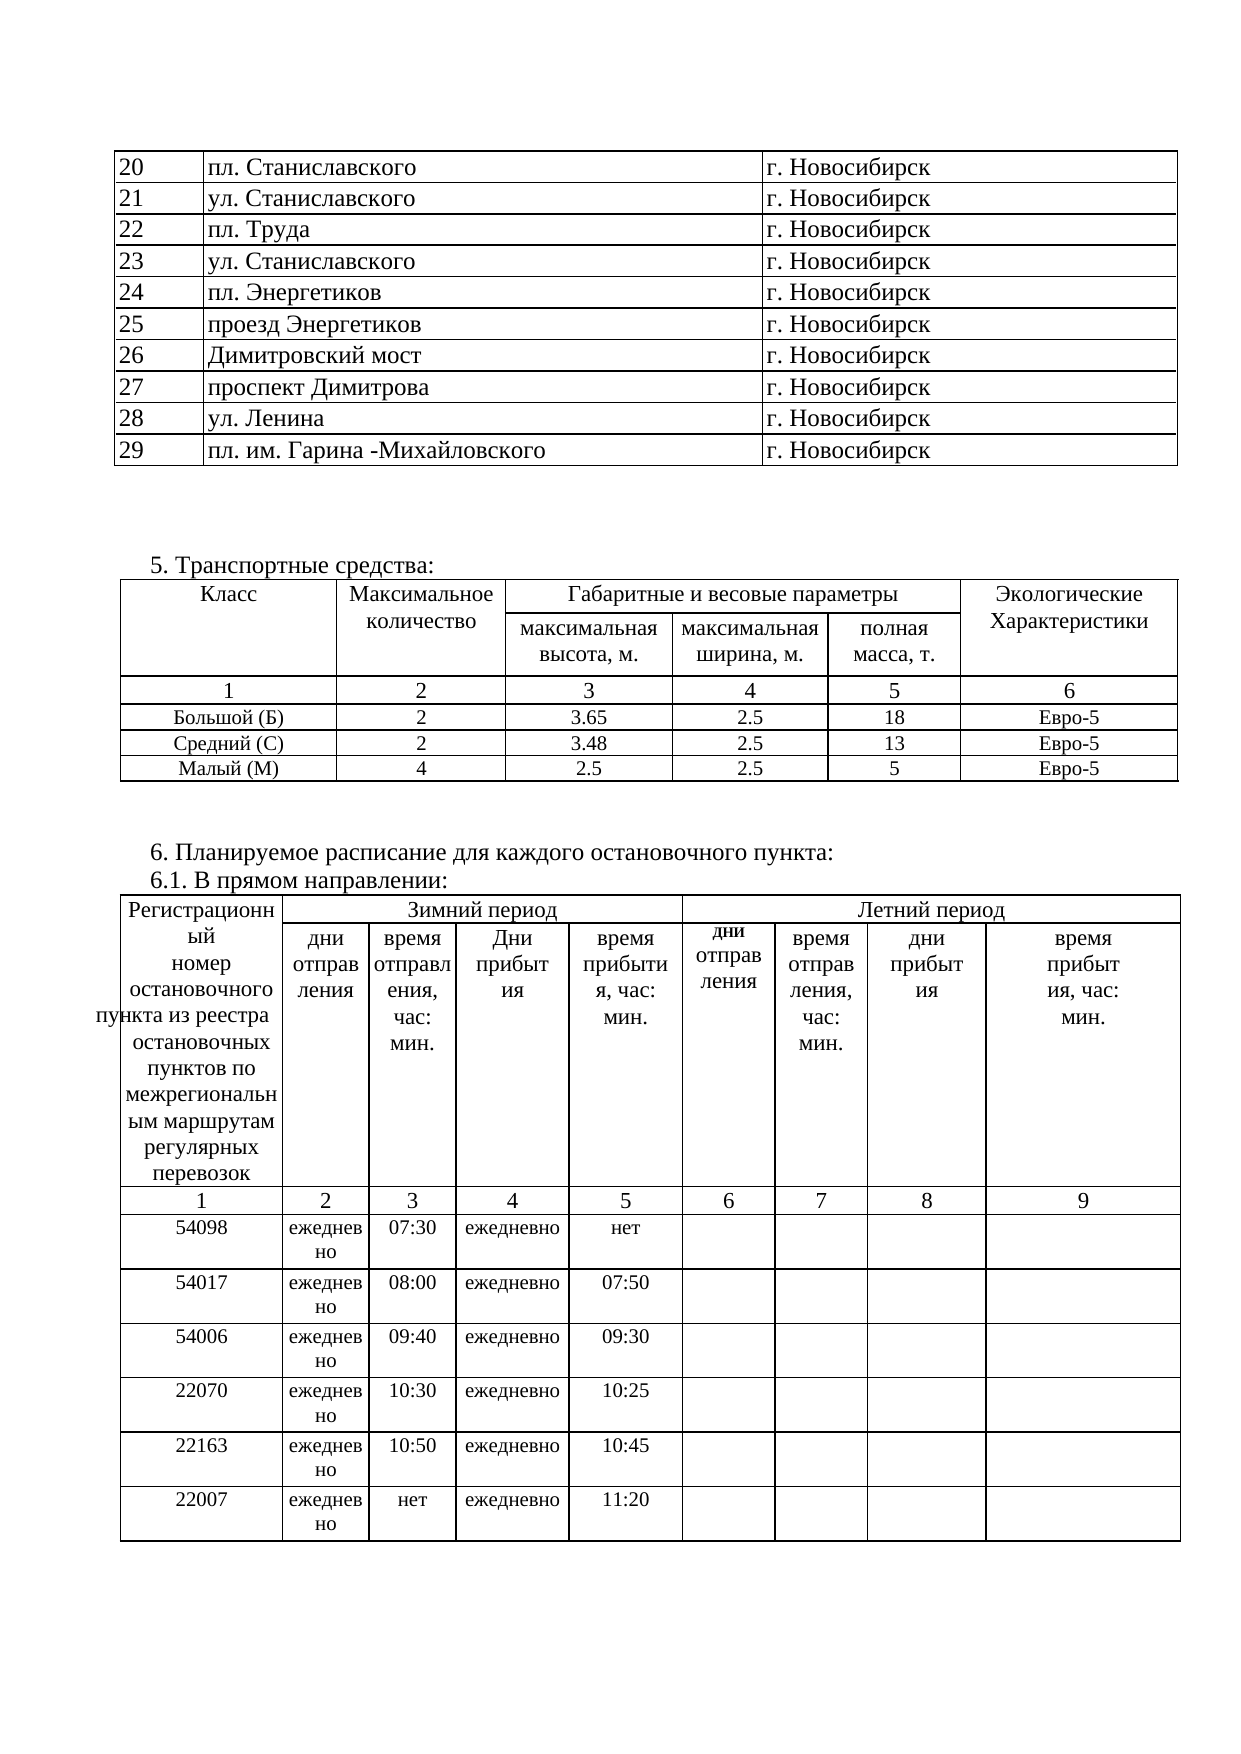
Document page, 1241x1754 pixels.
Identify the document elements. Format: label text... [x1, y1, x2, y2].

table_cell 2.5 [673, 705, 827, 729]
table_cell 7 [776, 1187, 867, 1214]
table_cell время прибыти я, час: мин. [570, 924, 682, 1186]
table_header Класс [121, 580, 336, 675]
table_cell [987, 1433, 1180, 1486]
table_cell г. Новосибирск [763, 152, 1177, 181]
table_cell [776, 1378, 867, 1431]
table_cell Димитровский мост [204, 340, 762, 370]
table_cell [987, 1215, 1180, 1268]
table_cell [987, 1487, 1180, 1540]
table_cell [868, 1487, 985, 1540]
table_header Габаритные и весовые параметры [506, 580, 960, 612]
table_cell [776, 1433, 867, 1486]
table_cell 10:50 [370, 1433, 455, 1486]
table_cell 10:25 [570, 1378, 682, 1431]
table_cell 07:30 [370, 1215, 455, 1268]
table_cell ежедневно [457, 1270, 568, 1322]
table_cell дни прибыт ия [868, 924, 985, 1186]
table_cell 27 [115, 371, 203, 402]
table_cell 2.5 [506, 756, 672, 780]
table_cell [868, 1324, 985, 1377]
table_cell ул. Станиславского [204, 246, 762, 276]
table_header Регистрационный номер остановочного пункта из реестра остановочных пунктов по межрегиональным маршрутам регулярных перевозок [121, 896, 282, 1186]
table_header Максимальное количество [337, 580, 505, 675]
text 6. Планируемое расписание для каждого остановочного пункта: [150, 837, 1090, 866]
table_cell 8 [868, 1187, 985, 1214]
table_cell 2 [337, 705, 505, 729]
table_cell 2.5 [673, 756, 827, 780]
table_cell 29 [115, 434, 203, 464]
table_cell нет [570, 1215, 682, 1268]
text 6.1. В прямом направлении: [150, 866, 1090, 894]
table_cell ежедневно [457, 1378, 568, 1431]
table_cell 3 [506, 677, 672, 703]
table_cell [776, 1487, 867, 1540]
table_cell проезд Энергетиков [204, 309, 762, 339]
table_cell 18 [829, 705, 960, 729]
table_cell 08:00 [370, 1270, 455, 1322]
table_cell ежедневно [283, 1324, 368, 1377]
table_cell 4 [673, 677, 827, 703]
table_cell полная масса, т. [829, 614, 960, 675]
table_cell ежедневно [283, 1487, 368, 1540]
table_cell Дни прибыт ия [457, 924, 568, 1186]
table_cell [868, 1270, 985, 1322]
table_cell 09:30 [570, 1324, 682, 1377]
table_cell г. Новосибирск [763, 433, 1177, 464]
table_cell 3.65 [506, 705, 672, 729]
table_cell ежедневно [283, 1270, 368, 1322]
table_cell [683, 1433, 774, 1486]
table_cell ежедневно [283, 1433, 368, 1486]
table_cell максимальная высота, м. [506, 614, 672, 675]
table_cell [868, 1433, 985, 1486]
table_cell 22007 [121, 1487, 282, 1540]
table_cell [683, 1378, 774, 1431]
table_cell [683, 1270, 774, 1322]
table_cell 21 [115, 183, 203, 213]
table_cell пл. им. Гарина -Михайловского [204, 435, 762, 464]
table_cell ежедневно [283, 1215, 368, 1268]
table_cell [776, 1324, 867, 1377]
table_cell время отправл ения, час: мин. [370, 924, 455, 1186]
table_cell 4 [457, 1187, 568, 1214]
table_cell [776, 1270, 867, 1322]
table_cell дни отправ ления [283, 924, 368, 1186]
table_cell 24 [115, 277, 203, 307]
table_cell 2.5 [673, 731, 827, 754]
table_cell ежедневно [457, 1324, 568, 1377]
table_cell г. Новосибирск [763, 370, 1177, 402]
table_cell Малый (М) [121, 756, 336, 780]
table_cell 54098 [121, 1215, 282, 1268]
table_cell [868, 1215, 985, 1268]
table_cell [683, 1487, 774, 1540]
table_cell 23 [115, 245, 203, 276]
table_header Экологические Характеристики [961, 580, 1177, 675]
table_cell г. Новосибирск [763, 276, 1177, 307]
table_cell г. Новосибирск [763, 307, 1177, 339]
table_cell пл. Труда [204, 215, 762, 244]
table_cell 54006 [121, 1324, 282, 1377]
table_cell ежедневно [457, 1215, 568, 1268]
table_cell [987, 1324, 1180, 1377]
table_cell 2 [337, 731, 505, 754]
table_cell нет [370, 1487, 455, 1540]
table_cell 4 [337, 756, 505, 780]
table_cell ул. Станиславского [204, 183, 762, 213]
table_cell 6 [961, 677, 1177, 703]
table_cell [683, 1324, 774, 1377]
table_cell проспект Димитрова [204, 372, 762, 402]
table_cell 2 [337, 677, 505, 703]
table_cell [868, 1378, 985, 1431]
table_cell г. Новосибирск [763, 244, 1177, 276]
text 5. Транспортные средства: [150, 550, 1090, 579]
table_cell Большой (Б) [121, 705, 336, 729]
table_cell [683, 1215, 774, 1268]
table_cell г. Новосибирск [763, 402, 1177, 433]
table_cell Средний (С) [121, 731, 336, 754]
table_cell 54017 [121, 1270, 282, 1322]
table_cell 11:20 [570, 1487, 682, 1540]
table_cell Евро-5 [961, 731, 1177, 754]
table_cell 1 [121, 1187, 282, 1214]
table_cell 6 [683, 1187, 774, 1214]
table_cell 09:40 [370, 1324, 455, 1377]
table_cell ежедневно [457, 1487, 568, 1540]
table_cell 3 [370, 1187, 455, 1214]
table_cell 1 [121, 677, 336, 703]
table_cell 22 [115, 214, 203, 244]
table_cell Евро-5 [961, 756, 1177, 780]
table_cell 13 [829, 731, 960, 754]
table_cell 25 [115, 308, 203, 339]
table_cell 10:45 [570, 1433, 682, 1486]
table_cell 2 [283, 1187, 368, 1214]
table_cell ДНИ отправ ления [683, 924, 774, 1186]
table_header Зимний период [283, 896, 682, 922]
table_cell 9 [987, 1187, 1180, 1214]
table_cell 10:30 [370, 1378, 455, 1431]
table_cell г. Новосибирск [763, 339, 1177, 370]
table_cell 22163 [121, 1433, 282, 1486]
table_cell 07:50 [570, 1270, 682, 1322]
table_cell [776, 1215, 867, 1268]
table_cell г. Новосибирск [763, 181, 1177, 213]
table_cell пл. Станиславского [204, 152, 762, 181]
table_cell ежедневно [283, 1378, 368, 1431]
table_cell ежедневно [457, 1433, 568, 1486]
table_cell 3.48 [506, 731, 672, 754]
table_cell время отправ ления, час: мин. [776, 924, 867, 1186]
table_cell [987, 1378, 1180, 1431]
table_cell 22070 [121, 1378, 282, 1431]
table_cell Евро-5 [961, 705, 1177, 729]
table_cell максимальная ширина, м. [673, 614, 827, 675]
table_cell время прибыт ия, час: мин. [987, 924, 1180, 1186]
table_cell 28 [115, 403, 203, 433]
table_cell ул. Ленина [204, 403, 762, 433]
table_cell пл. Энергетиков [204, 277, 762, 307]
table_cell 5 [570, 1187, 682, 1214]
table_cell 5 [829, 756, 960, 780]
table_cell [987, 1270, 1180, 1322]
table_header Летний период [683, 896, 1180, 922]
table_cell 5 [829, 677, 960, 703]
table_cell 20 [115, 152, 203, 181]
table_cell 26 [115, 340, 203, 370]
table_cell г. Новосибирск [763, 213, 1177, 244]
